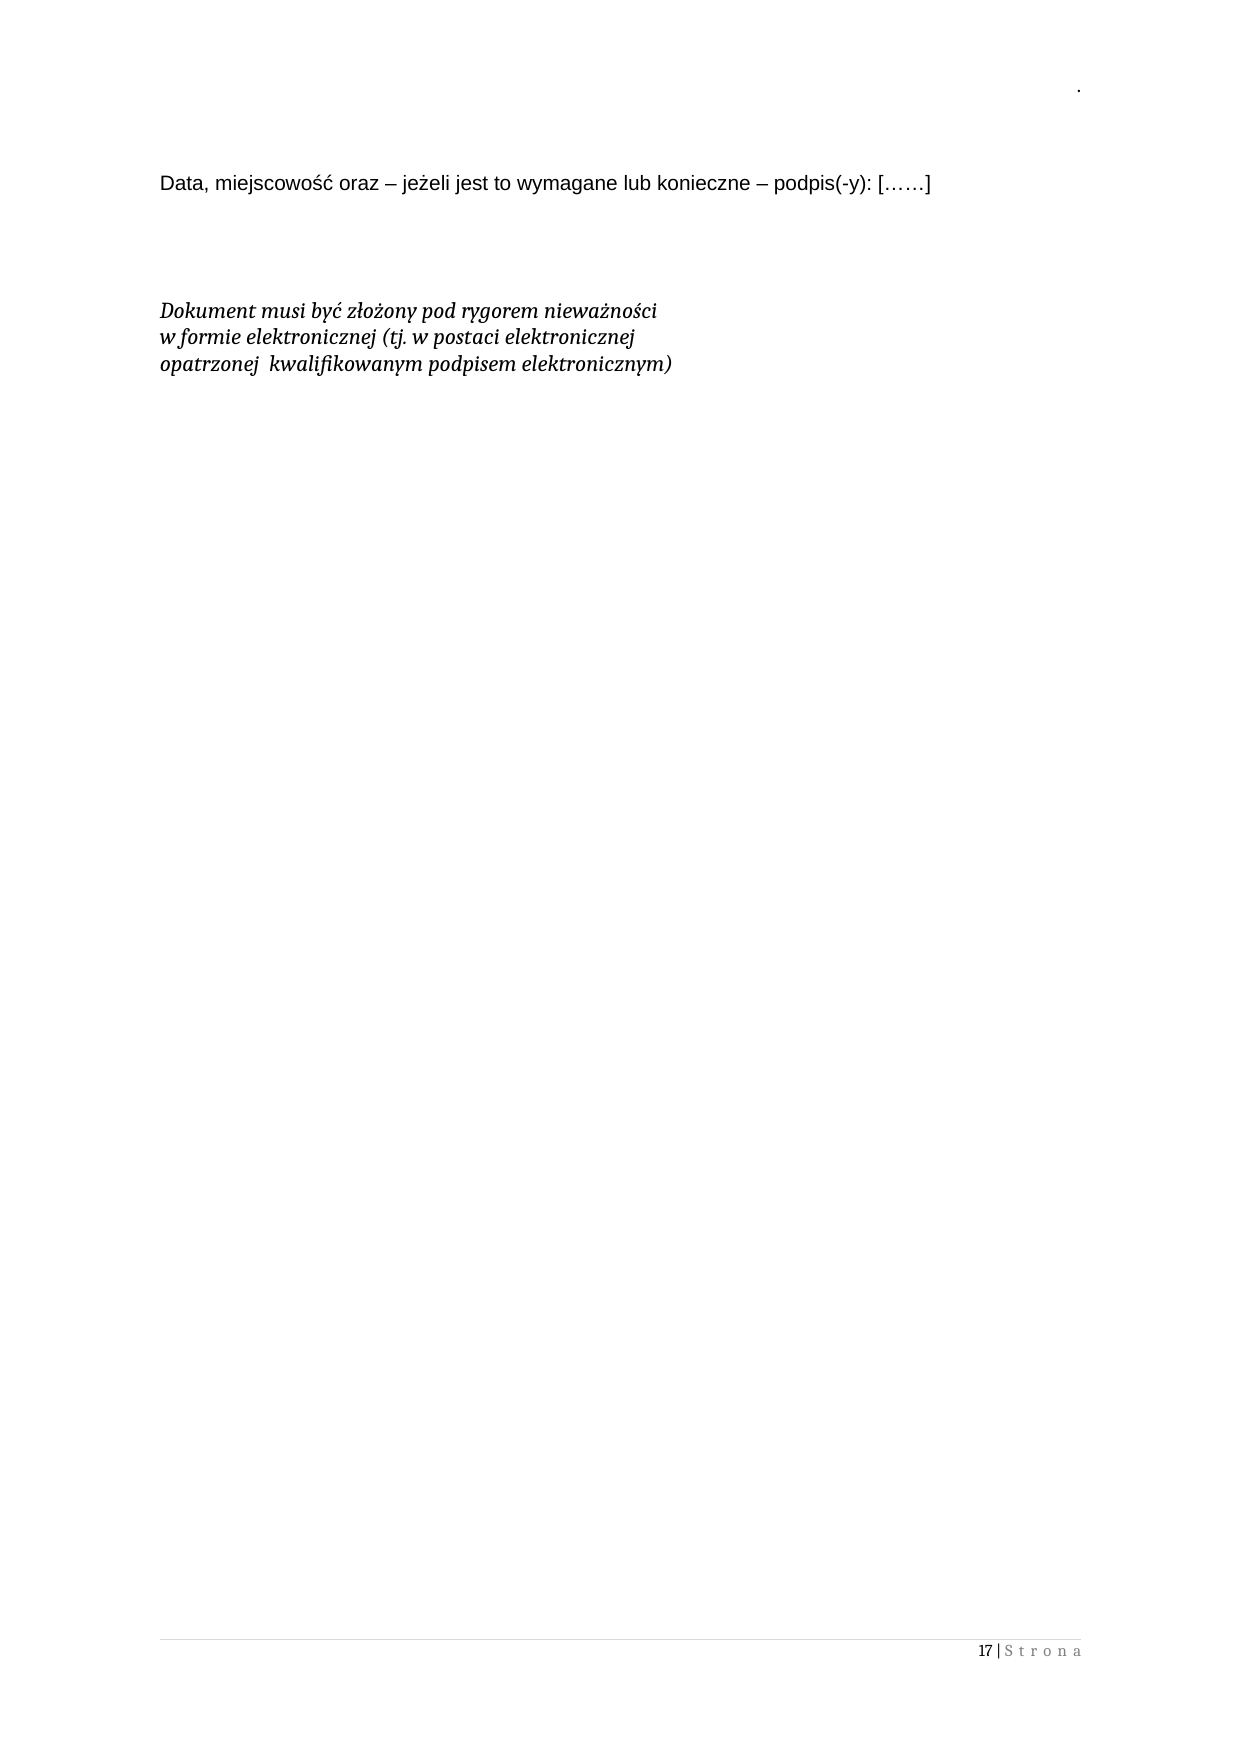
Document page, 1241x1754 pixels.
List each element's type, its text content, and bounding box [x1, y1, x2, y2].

text Dokument musi być złożony pod rygorem nieważności w formie elektronicznej (tj. w postaci elektronicznej opatrzonej kwalifikowanym podpisem elektronicznym) [159, 298, 1081, 377]
text Data, miejscowość oraz – jeżeli jest to wymagane lub konieczne – podpis(-y): [……] [159, 171, 1081, 195]
